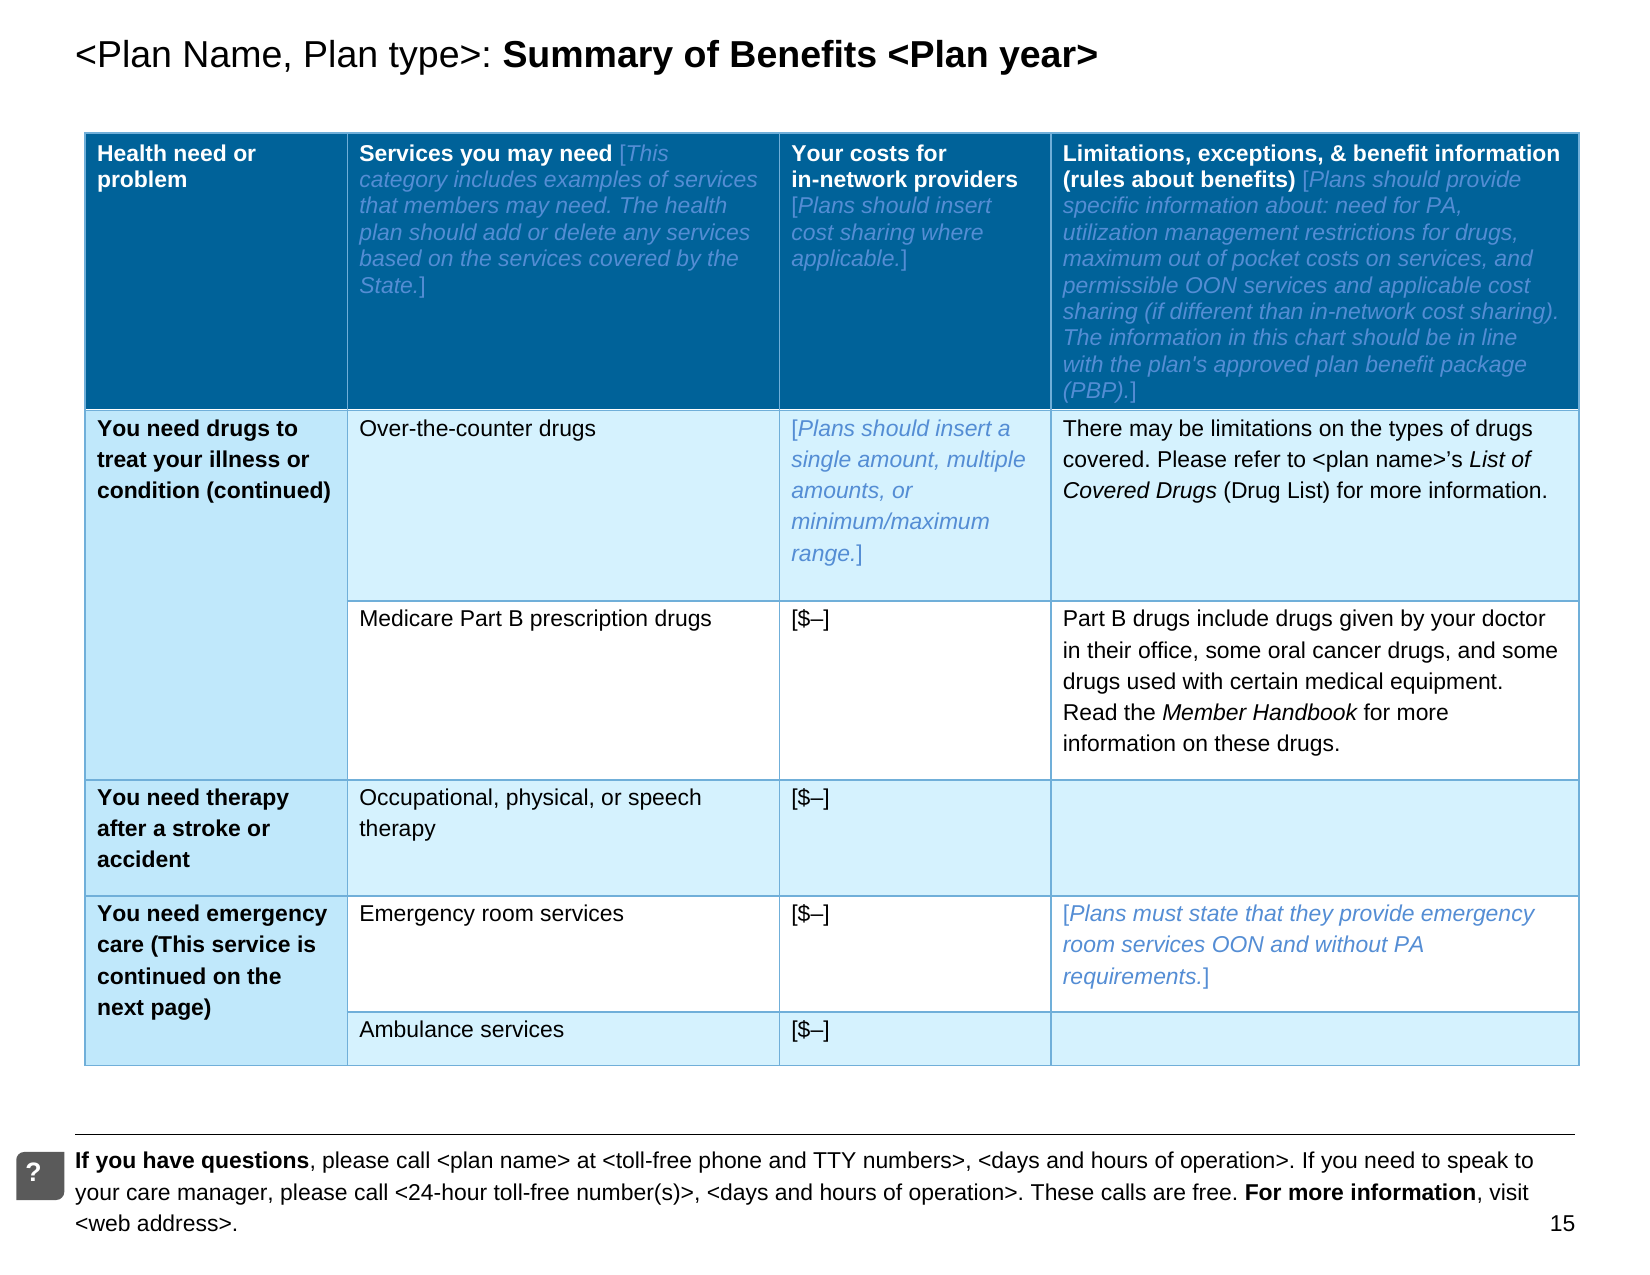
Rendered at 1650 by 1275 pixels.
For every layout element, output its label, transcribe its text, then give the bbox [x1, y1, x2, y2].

table_cell [$–] [780, 897, 1050, 1011]
table_cell Occupational, physical, or speech therapy [348, 781, 779, 895]
table_cell You need drugs to treat your illness or condition (continued) [86, 411, 347, 779]
table_cell Over-the-counter drugs [348, 411, 779, 600]
table_cell [Plans should insert a single amount, multiple amounts, or minimum/maximum range.] [780, 411, 1050, 600]
table_header Your costs for in-network providers [Plans should insert cost sharing where applicable.] [780, 134, 1050, 409]
table_cell Medicare Part B prescription drugs [348, 602, 779, 779]
table_cell [$–] [780, 602, 1050, 779]
table_header Health need or problem [86, 134, 347, 409]
table_header Services you may need [This category includes examples of services that members may need. The health plan should add or delete any services based on the services covered by the State.] [348, 134, 779, 409]
table_cell You need therapy after a stroke or accident [86, 781, 347, 895]
table_cell Emergency room services [348, 897, 779, 1011]
table_cell [1052, 781, 1578, 895]
table_cell [$–] [780, 781, 1050, 895]
table_cell Ambulance services [348, 1013, 779, 1065]
table_cell [Plans must state that they provide emergency room services OON and without PA requirements.] [1052, 897, 1578, 1011]
table_cell [$–] [780, 1013, 1050, 1065]
table_cell Part B drugs include drugs given by your doctor in their office, some oral cancer drugs, and some drugs used with certain medical equipment. Read the Member Handbook for more information on these drugs. [1052, 602, 1578, 779]
table_cell [1052, 1013, 1578, 1065]
table_cell You need emergency care (This service is continued on the next page) [86, 897, 347, 1065]
table_cell There may be limitations on the types of drugs covered. Please refer to <plan name>’s List of Covered Drugs (Drug List) for more information. [1052, 411, 1578, 600]
table_header Limitations, exceptions, & benefit information (rules about benefits) [Plans should provide specific information about: need for PA, utilization management restrictions for drugs, maximum out of pocket costs on services, and permissible OON services and applicable cost sharing (if different than in-network cost sharing). The information in this chart should be in line with the plan's approved plan benefit package (PBP).] [1052, 134, 1578, 409]
